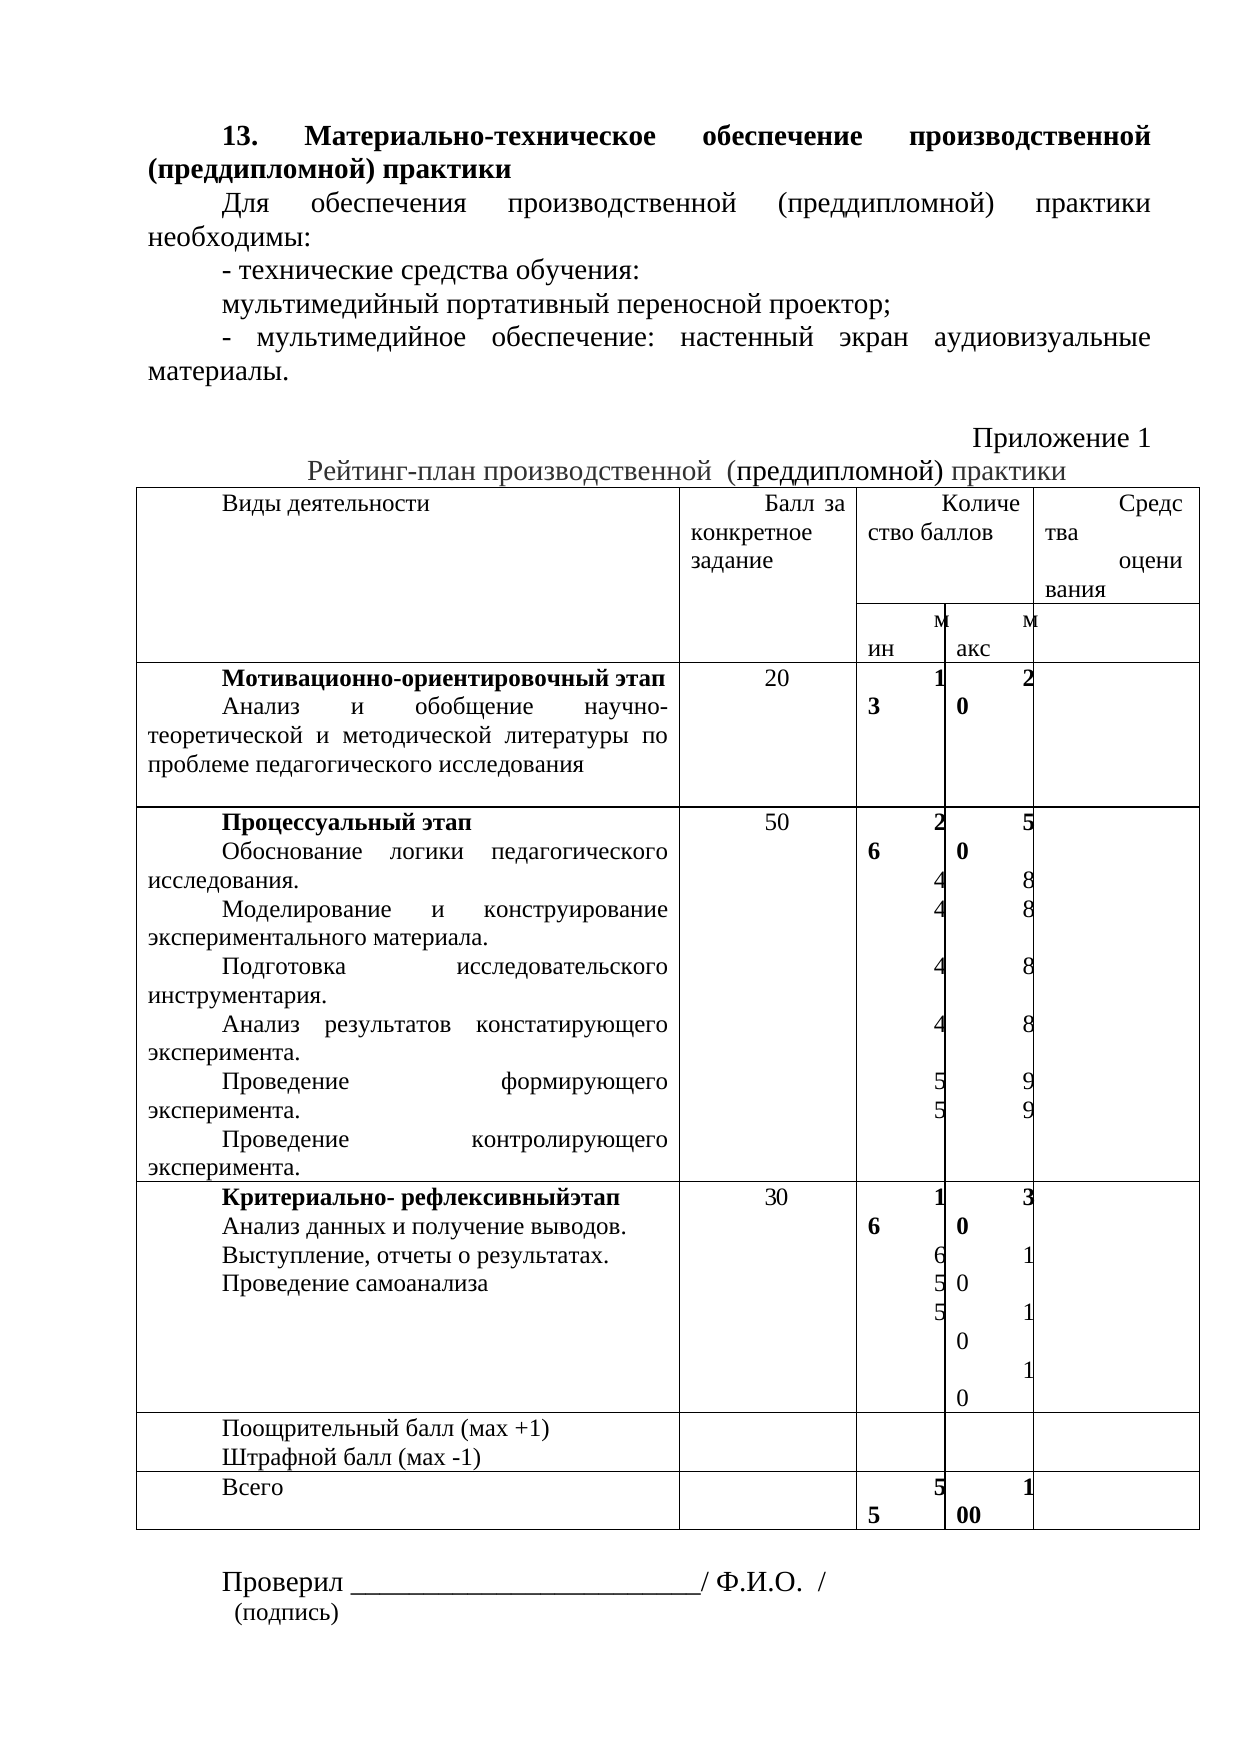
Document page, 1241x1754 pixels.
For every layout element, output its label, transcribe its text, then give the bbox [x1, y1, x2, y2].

table_cell 55 [857, 1472, 944, 1529]
table_cell Критериально- рефлексивныйэтап Анализ данных и получение выводов. Выступление, отчеты о результатах. Проведение самоанализа [137, 1182, 679, 1412]
table_header Количество баллов [857, 488, 1033, 603]
table_cell 50 [680, 808, 856, 1181]
table_cell Процессуальный этап Обоснование логики педагогического исследования. Моделирование и конструирование экспериментального материала. Подготовка исследовательского инструментария. Анализ результатов констатирующего эксперимента. Проведение формирующего эксперимента. Проведение контролирующего эксперимента. [137, 808, 679, 1181]
table_cell [1034, 604, 1199, 662]
text (подпись) [148, 1597, 1152, 1626]
table_cell Всего [137, 1472, 679, 1529]
text - технические средства обучения: [148, 252, 1152, 286]
table_cell мин [857, 604, 944, 662]
table_cell 16 6 5 5 [857, 1182, 944, 1412]
table_header Средства оценивания [1034, 488, 1199, 603]
table_cell Мотивационно-ориентировочный этап Анализ и обобщение научно-теоретической и методической литературы по проблеме педагогического исследования [137, 663, 679, 806]
table_cell [1034, 1413, 1199, 1471]
table_cell 20 [946, 663, 1033, 806]
table_cell Поощрительный балл (мах +1) Штрафной балл (мах -1) [137, 1413, 679, 1471]
table_cell [946, 1413, 1033, 1471]
table_cell 20 [680, 663, 856, 806]
table_header Балл за конкретное задание [680, 488, 856, 662]
text 13. Материально-техническое обеспечение производственной (преддипломной) практики [148, 118, 1152, 185]
table_cell 50 8 8 8 8 9 9 [946, 808, 1033, 1181]
table_cell [1034, 1182, 1199, 1412]
table_cell 30 10 10 10 [946, 1182, 1033, 1412]
table_cell 30 [680, 1182, 856, 1412]
text Приложение 1 [148, 420, 1152, 453]
table_cell [1034, 663, 1199, 806]
table_cell 26 4 4 4 4 5 5 [857, 808, 944, 1181]
table_cell [1034, 1472, 1199, 1529]
table_cell [857, 1413, 944, 1471]
table_cell [1034, 808, 1199, 1181]
text Проверил ________________________/ Ф.И.О. / [148, 1564, 1152, 1597]
table_header Виды деятельности [137, 488, 679, 662]
text Для обеспечения производственной (преддипломной) практики необходимы: [148, 185, 1152, 252]
table_cell макс [946, 604, 1033, 662]
text - мультимедийное обеспечение: настенный экран аудиовизуальные материалы. [148, 319, 1152, 386]
table_cell [680, 1413, 856, 1471]
text мультимедийный портативный переносной проектор; [148, 286, 1152, 319]
text Рейтинг-план производственной (преддипломной) практики [148, 453, 1152, 487]
table_cell 100 [946, 1472, 1033, 1529]
table_cell [680, 1472, 856, 1529]
table_cell 13 [857, 663, 944, 806]
